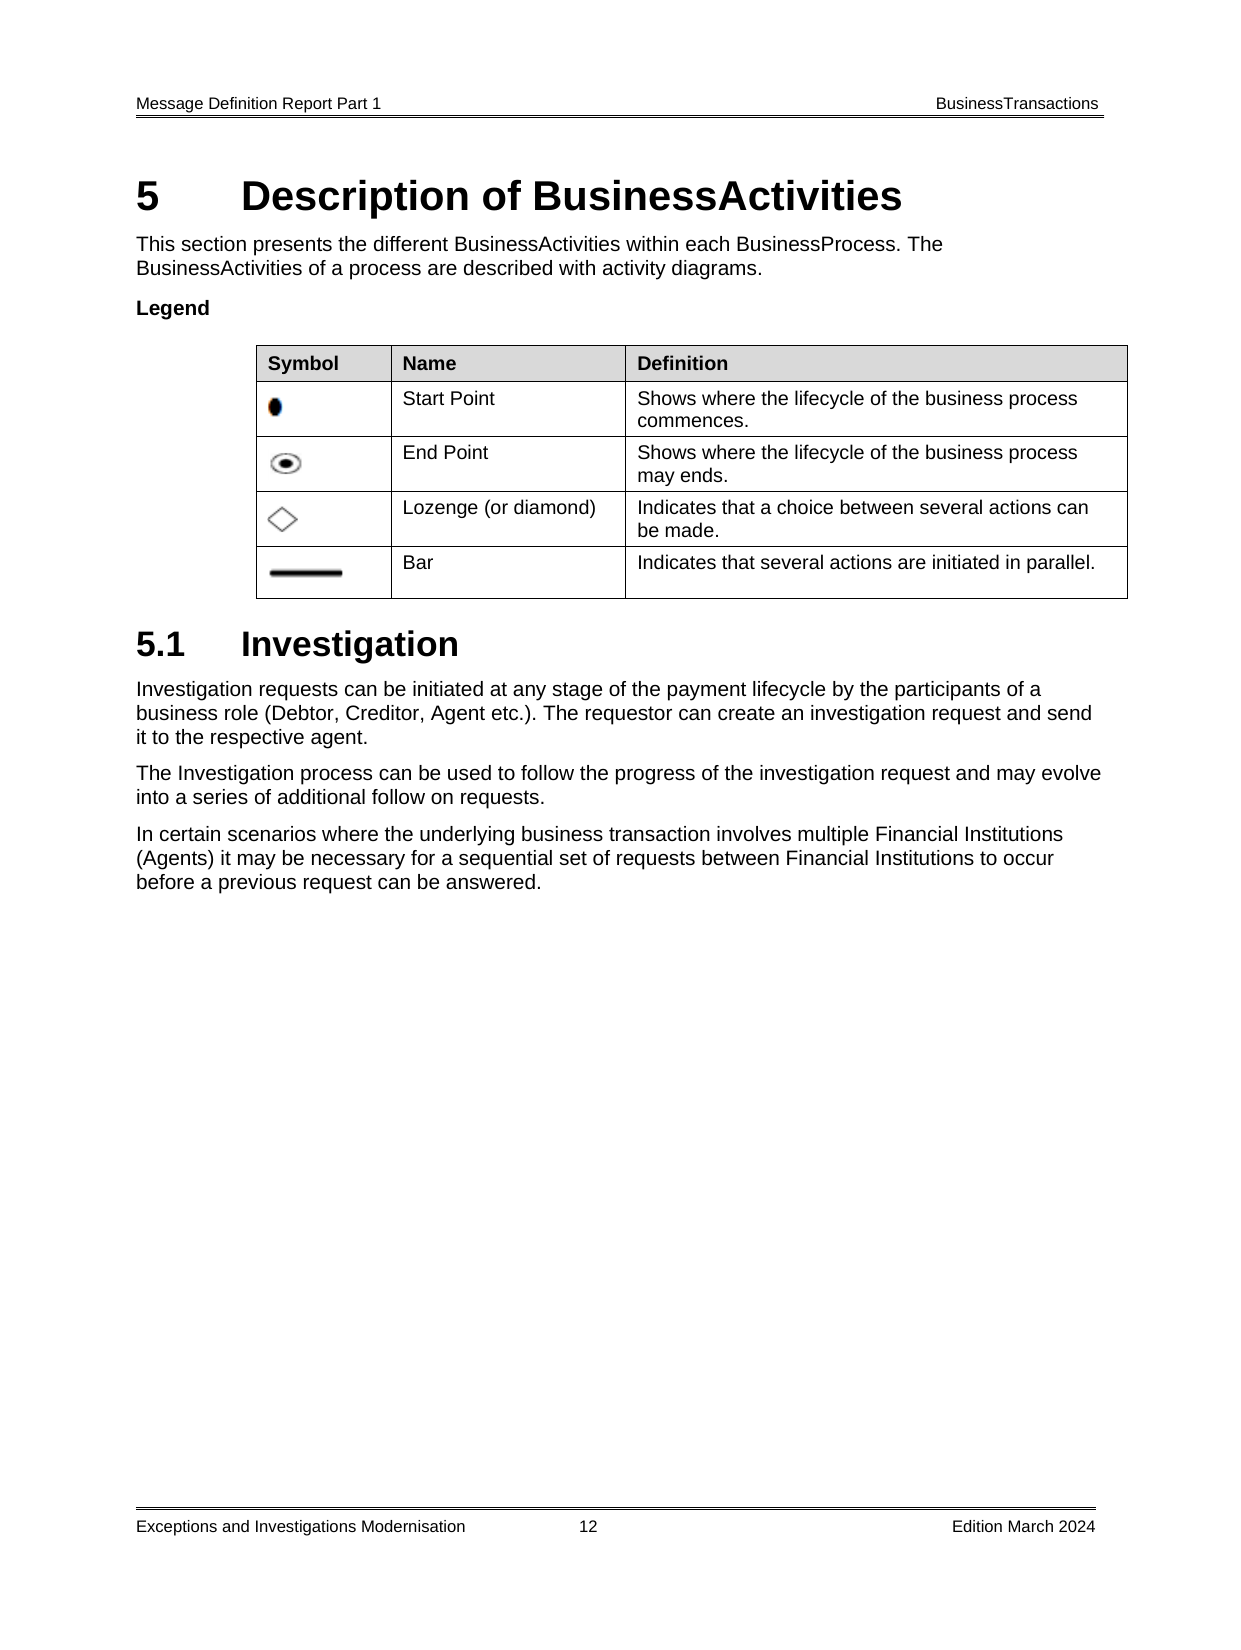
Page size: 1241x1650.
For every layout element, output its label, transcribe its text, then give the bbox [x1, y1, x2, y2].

table_header Symbol [257, 346, 391, 381]
table_cell [257, 437, 391, 491]
table_cell [257, 492, 391, 546]
table_header Name [392, 346, 625, 381]
picture [267, 449, 312, 480]
text The Investigation process can be used to follow the progress of the investigation request and may evolve into a series of additional follow on requests. [136, 761, 1104, 809]
picture [267, 559, 343, 590]
table_cell Indicates that a choice between several actions can be made. [626, 492, 1127, 546]
table_cell Lozenge (or diamond) [392, 492, 625, 546]
table_cell Indicates that several actions are initiated in parallel. [626, 547, 1127, 598]
table_cell Shows where the lifecycle of the business process may ends. [626, 437, 1127, 491]
text This section presents the different BusinessActivities within each BusinessProcess. The BusinessActivities of a process are described with activity diagrams. [136, 231, 1104, 279]
text In certain scenarios where the underlying business transaction involves multiple Financial Institutions (Agents) it may be necessary for a sequential set of requests between Financial Institutions to occur before a previous request can be answered. [136, 822, 1104, 893]
subtitle Description of BusinessActivities [136, 171, 1104, 219]
text Investigation requests can be initiated at any stage of the payment lifecycle by the participants of a business role (Debtor, Creditor, Agent etc.). The requestor can create an investigation request and send it to the respective agent. [136, 677, 1104, 749]
table_cell Shows where the lifecycle of the business process commences. [626, 382, 1127, 436]
picture [267, 394, 284, 424]
text Legend [136, 296, 1104, 320]
table_cell End Point [392, 437, 625, 491]
table_cell [257, 382, 391, 436]
table_cell Bar [392, 547, 625, 598]
table_cell [257, 547, 391, 598]
table_cell Start Point [392, 382, 625, 436]
subtitle Investigation [136, 624, 1104, 664]
table_header Definition [626, 346, 1127, 381]
picture [267, 504, 298, 535]
